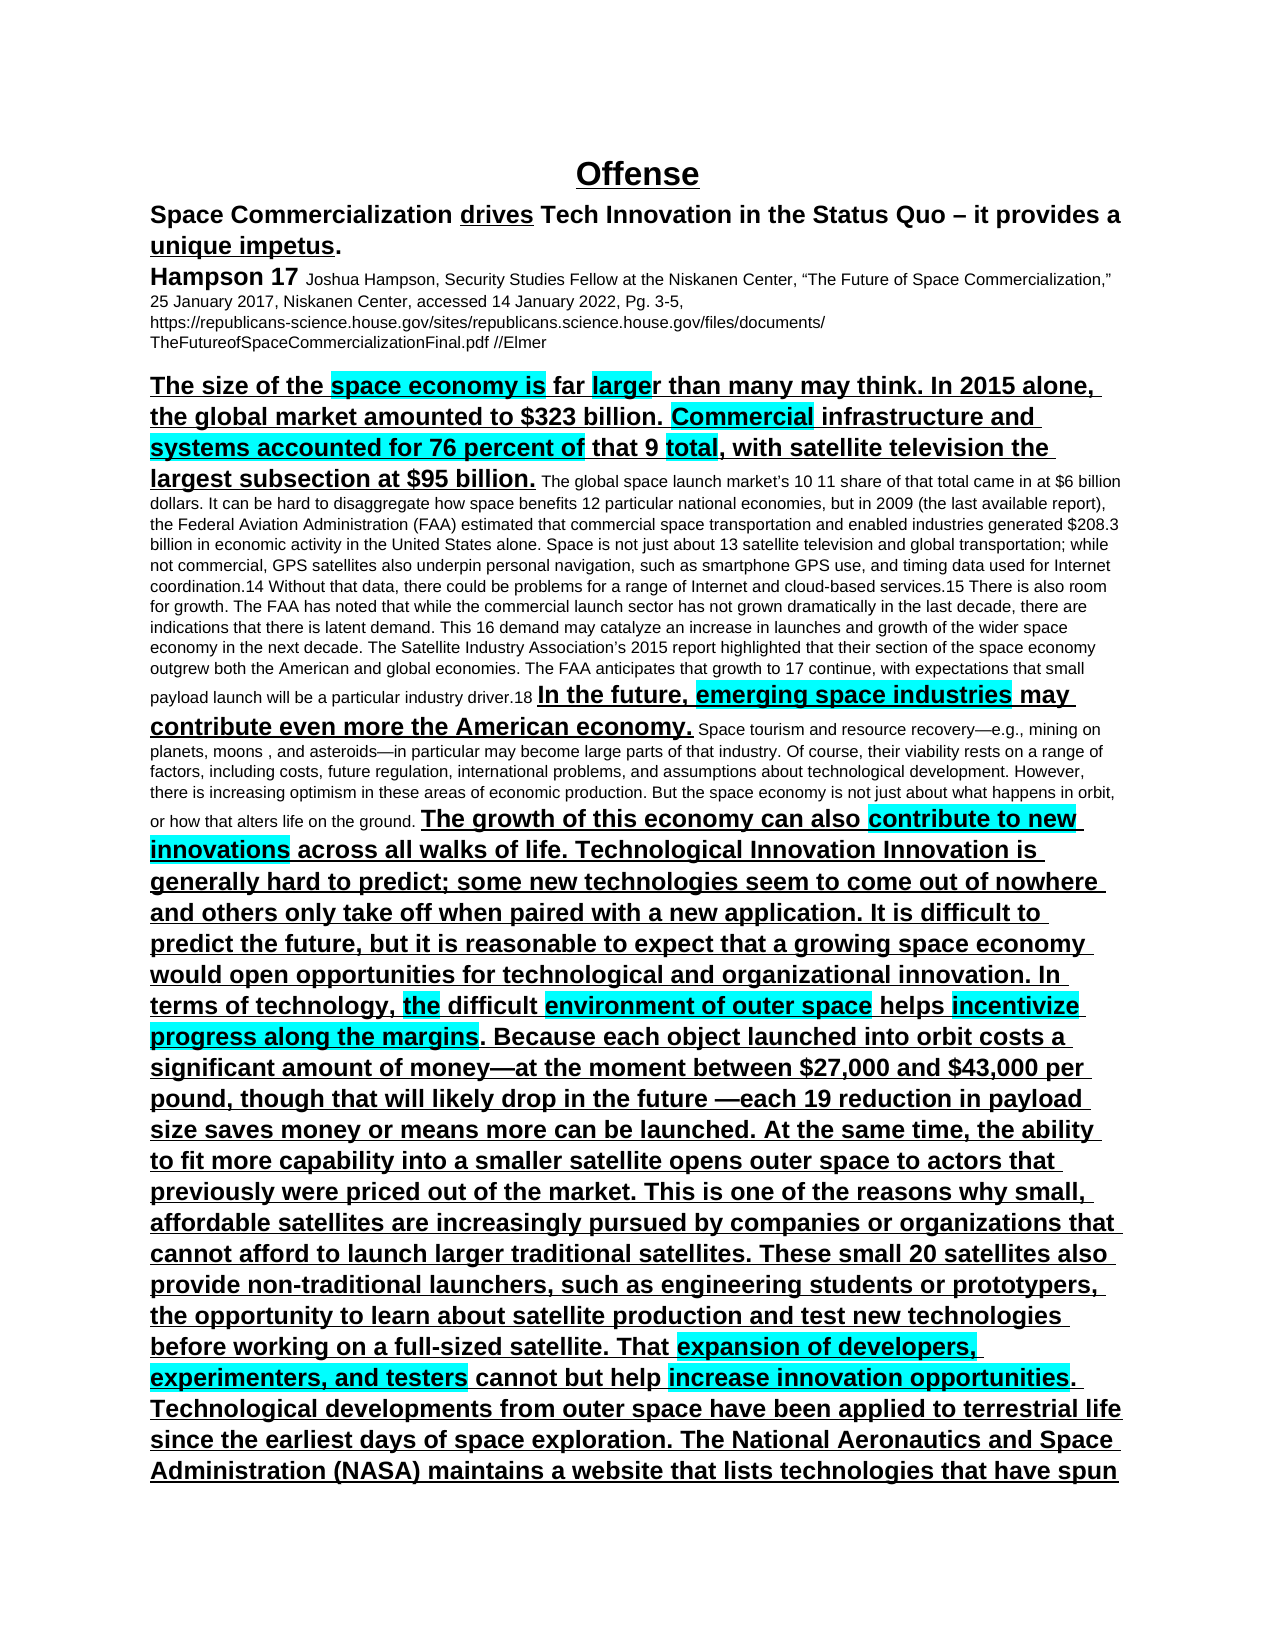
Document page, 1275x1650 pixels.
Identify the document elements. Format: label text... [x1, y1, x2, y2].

text Hampson 17 Joshua Hampson, Security Studies Fellow at the Niskanen Center, “The Future of Space Commercialization,” 25 January 2017, Niskanen Center, accessed 14 January 2022, Pg. 3-5, https://republicans-science.house.gov/sites/republicans.science.house.gov/files/documents/TheFutureofSpaceCommercializationFinal.pdf //Elmer [150, 262, 1125, 352]
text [150, 371, 1125, 1485]
subtitle Space Commercialization drives Tech Innovation in the Status Quo – it provides a unique impetus. [150, 200, 1125, 259]
subtitle Offense [150, 154, 1125, 193]
